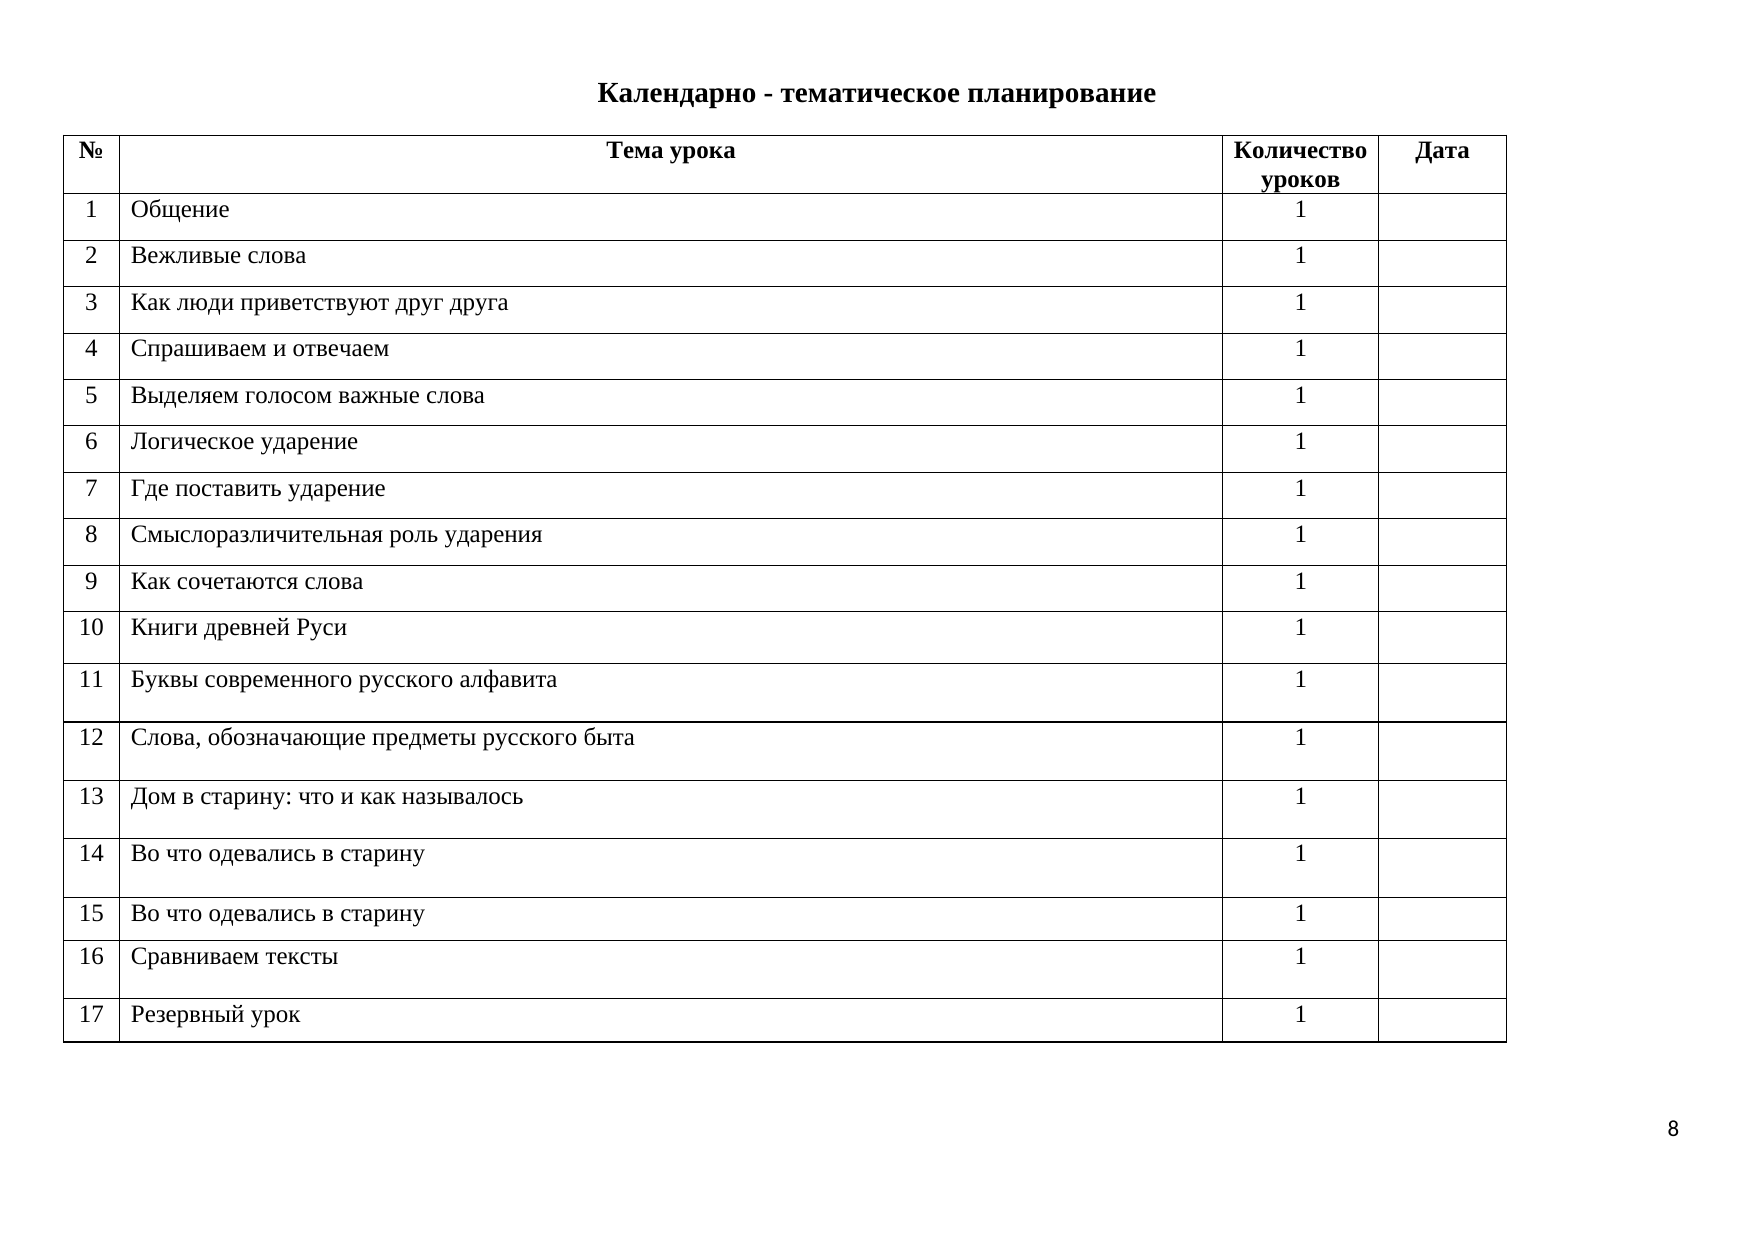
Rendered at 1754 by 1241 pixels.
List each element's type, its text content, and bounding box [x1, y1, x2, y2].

table_cell Слова, обозначающие предметы русского быта [120, 723, 1222, 780]
table_cell 14 [64, 839, 119, 897]
table_cell Где поставить ударение [120, 473, 1222, 518]
table_cell 1 [1223, 194, 1378, 239]
table_cell 1 [1223, 287, 1378, 332]
table_cell [1379, 999, 1506, 1041]
table_cell [1379, 723, 1506, 780]
table_cell [1379, 473, 1506, 518]
table_cell Как сочетаются слова [120, 566, 1222, 611]
table_cell 7 [64, 473, 119, 518]
table_cell Сравниваем тексты [120, 941, 1222, 998]
table_header Дата [1379, 136, 1506, 193]
table_cell 4 [64, 334, 119, 379]
table_cell 1 [1223, 334, 1378, 379]
table_cell 13 [64, 781, 119, 837]
table_cell 1 [1223, 664, 1378, 721]
table_cell Во что одевались в старину [120, 898, 1222, 940]
table_cell 16 [64, 941, 119, 998]
table_header Количество уроков [1223, 136, 1378, 193]
table_cell Вежливые слова [120, 241, 1222, 286]
table_cell Буквы современного русского алфавита [120, 664, 1222, 721]
table_cell 1 [1223, 839, 1378, 897]
table_cell [1379, 426, 1506, 472]
table_cell 17 [64, 999, 119, 1041]
table_cell 1 [1223, 612, 1378, 663]
table_cell Смыслоразличительная роль ударения [120, 519, 1222, 565]
table_cell 1 [1223, 898, 1378, 940]
table_cell 1 [1223, 781, 1378, 837]
table_cell 1 [1223, 566, 1378, 611]
table_cell Логическое ударение [120, 426, 1222, 472]
table_cell Книги древней Руси [120, 612, 1222, 663]
table_cell [1379, 898, 1506, 940]
table_cell 1 [1223, 941, 1378, 998]
table_cell [1379, 519, 1506, 565]
table_cell [1379, 664, 1506, 721]
table_cell [1379, 241, 1506, 286]
table_cell Резервный урок [120, 999, 1222, 1041]
table_cell 1 [1223, 426, 1378, 472]
table_cell 6 [64, 426, 119, 472]
table_cell 1 [1223, 473, 1378, 518]
table_cell Дом в старину: что и как называлось [120, 781, 1222, 837]
table_cell 12 [64, 723, 119, 780]
table_cell 1 [1223, 241, 1378, 286]
table_cell 1 [1223, 519, 1378, 565]
table_cell 3 [64, 287, 119, 332]
table_cell Общение [120, 194, 1222, 239]
table_cell [1379, 941, 1506, 998]
table_cell 1 [1223, 723, 1378, 780]
table_cell Спрашиваем и отвечаем [120, 334, 1222, 379]
table_cell Выделяем голосом важные слова [120, 380, 1222, 425]
table_cell 15 [64, 898, 119, 940]
table_cell 9 [64, 566, 119, 611]
table_cell [1379, 287, 1506, 332]
table_cell 8 [64, 519, 119, 565]
table_cell 10 [64, 612, 119, 663]
table_cell Во что одевались в старину [120, 839, 1222, 897]
table_cell 5 [64, 380, 119, 425]
table_cell [1379, 566, 1506, 611]
table_cell [1379, 612, 1506, 663]
table_cell Как люди приветствуют друг друга [120, 287, 1222, 332]
table_cell 11 [64, 664, 119, 721]
table_cell [1379, 194, 1506, 239]
table_cell [1379, 781, 1506, 837]
table_cell 2 [64, 241, 119, 286]
table_cell [1379, 839, 1506, 897]
table_header Тема урока [120, 136, 1222, 193]
table_cell 1 [64, 194, 119, 239]
table_cell [1379, 380, 1506, 425]
table_cell [1379, 334, 1506, 379]
table_header № [64, 136, 119, 193]
table_cell 1 [1223, 999, 1378, 1041]
text Календарно - тематическое планирование [75, 75, 1679, 108]
table_cell 1 [1223, 380, 1378, 425]
